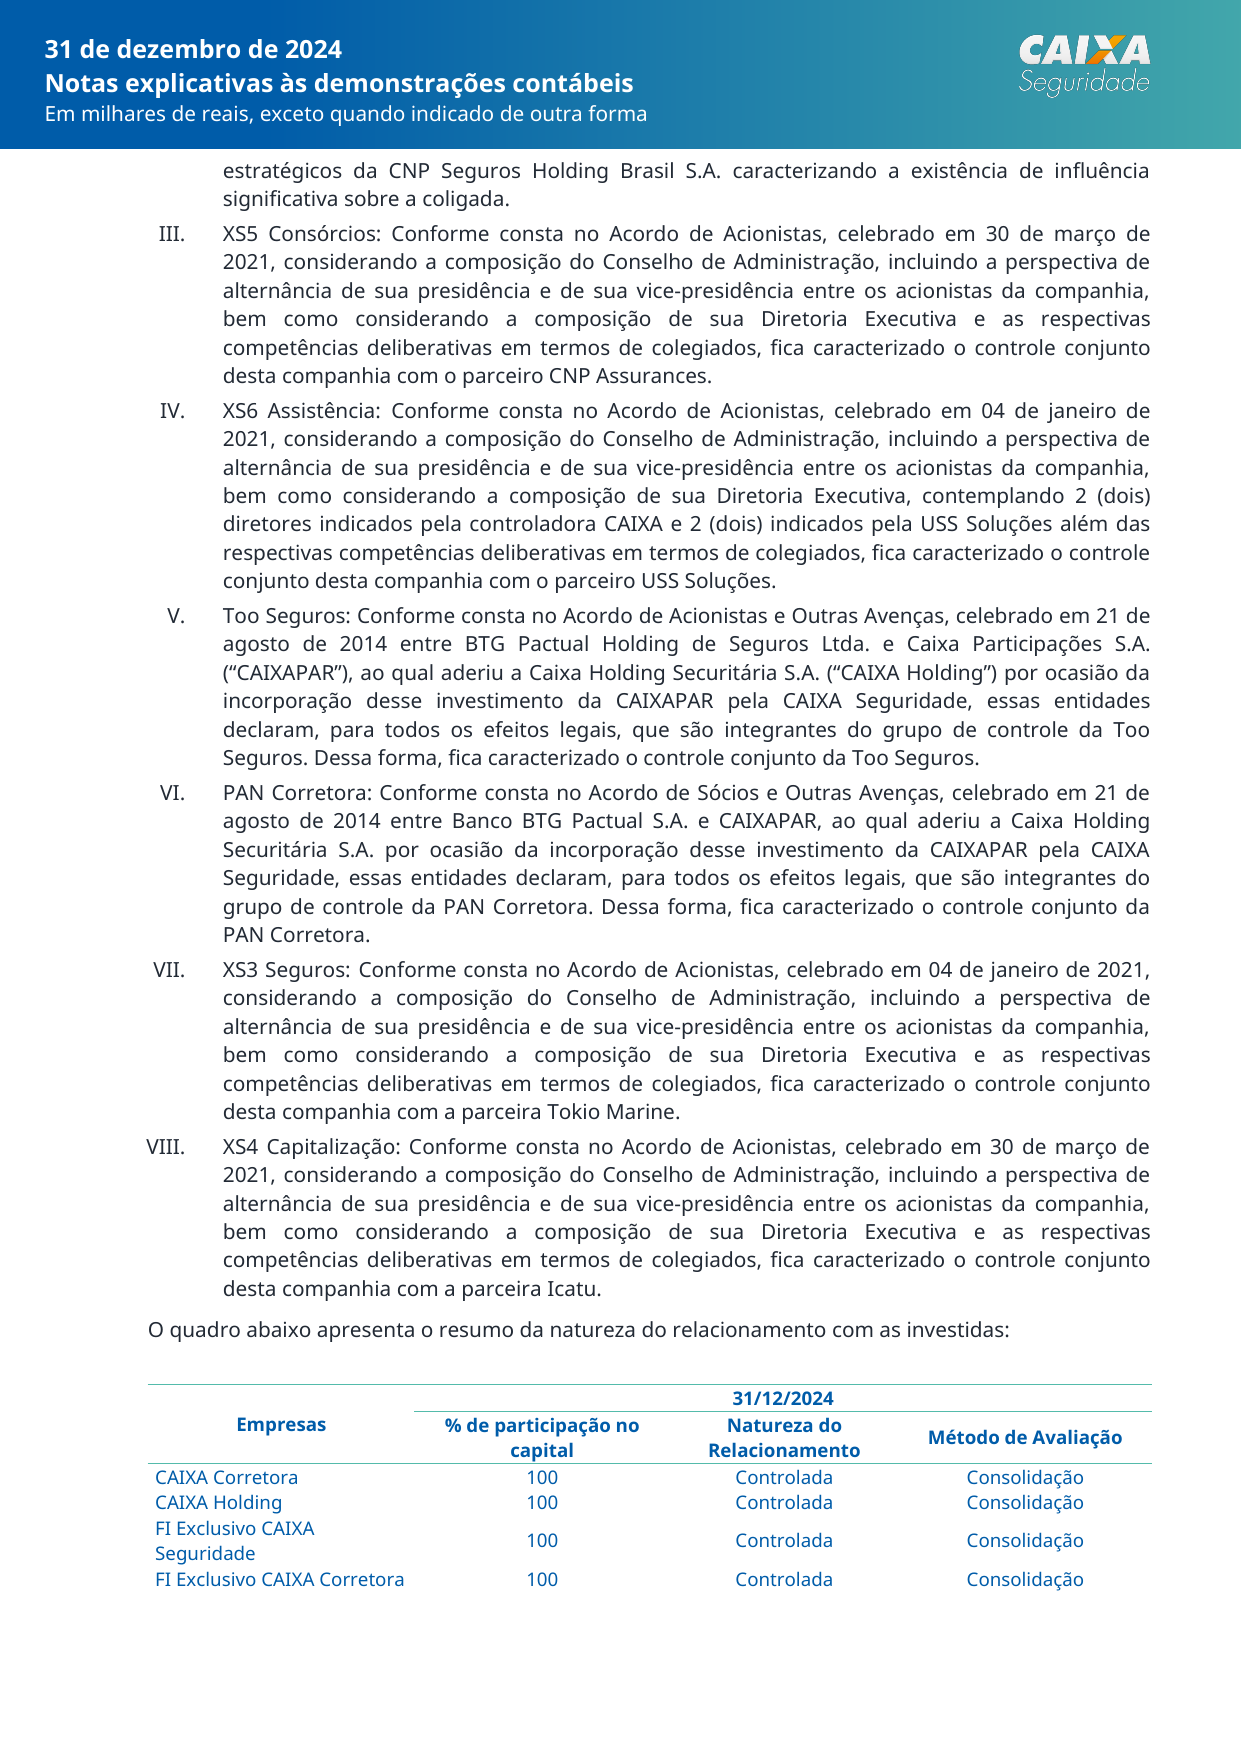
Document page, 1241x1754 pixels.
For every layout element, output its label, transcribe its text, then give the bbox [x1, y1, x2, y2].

table_cell Consolidação [899, 1566, 1152, 1592]
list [185, 156, 1152, 213]
table_cell CAIXA Holding [148, 1490, 414, 1515]
table_cell 100 [414, 1515, 670, 1566]
table_cell FI Exclusivo CAIXA Seguridade [148, 1515, 414, 1566]
table_cell 100 [414, 1464, 670, 1489]
table_header Empresas [148, 1385, 414, 1463]
table_cell FI Exclusivo CAIXA Corretora [148, 1566, 414, 1592]
table_cell Controlada [670, 1566, 899, 1592]
table_cell 100 [414, 1490, 670, 1515]
list XS6 Assistência: Conforme consta no Acordo de Acionistas, celebrado em 04 de janeiro de 2021, considerando a composição do Conselho de Administração, incluindo a perspectiva de alternância de sua presidência e de sua vice-presidência entre os acionistas da companhia, bem como considerando a composição de sua Diretoria Executiva, contemplando 2 (dois) diretores indicados pela controladora CAIXA e 2 (dois) indicados pela USS Soluções além das respectivas competências deliberativas em termos de colegiados, fica caracterizado o controle conjunto desta companhia com o parceiro USS Soluções. [185, 396, 1152, 595]
table_cell Consolidação [899, 1490, 1152, 1515]
list PAN Corretora: Conforme consta no Acordo de Sócios e Outras Avenças, celebrado em 21 de agosto de 2014 entre Banco BTG Pactual S.A. e CAIXAPAR, ao qual aderiu a Caixa Holding Securitária S.A. por ocasião da incorporação desse investimento da CAIXAPAR pela CAIXA Seguridade, essas entidades declaram, para todos os efeitos legais, que são integrantes do grupo de controle da PAN Corretora. Dessa forma, fica caracterizado o controle conjunto da PAN Corretora. [185, 778, 1152, 949]
table_cell % de participação no capital [414, 1412, 670, 1463]
table_cell 100 [414, 1566, 670, 1592]
list XS4 Capitalização: Conforme consta no Acordo de Acionistas, celebrado em 30 de março de 2021, considerando a composição do Conselho de Administração, incluindo a perspectiva de alternância de sua presidência e de sua vice-presidência entre os acionistas da companhia, bem como considerando a composição de sua Diretoria Executiva e as respectivas competências deliberativas em termos de colegiados, fica caracterizado o controle conjunto desta companhia com a parceira Icatu. [185, 1132, 1152, 1302]
table_cell Método de Avaliação [899, 1412, 1152, 1463]
table_cell CAIXA Corretora [148, 1464, 414, 1489]
table_cell Controlada [670, 1464, 899, 1489]
table_cell Consolidação [899, 1464, 1152, 1489]
text O quadro abaixo apresenta o resumo da natureza do relacionamento com as investidas: [148, 1315, 1152, 1343]
list XS5 Consórcios: Conforme consta no Acordo de Acionistas, celebrado em 30 de março de 2021, considerando a composição do Conselho de Administração, incluindo a perspectiva de alternância de sua presidência e de sua vice-presidência entre os acionistas da companhia, bem como considerando a composição de sua Diretoria Executiva e as respectivas competências deliberativas em termos de colegiados, fica caracterizado o controle conjunto desta companhia com o parceiro CNP Assurances. [185, 219, 1152, 389]
table_header 31/12/2024 [414, 1385, 1152, 1411]
table_cell Controlada [670, 1490, 899, 1515]
table_cell Natureza do Relacionamento [670, 1412, 899, 1463]
list Too Seguros: Conforme consta no Acordo de Acionistas e Outras Avenças, celebrado em 21 de agosto de 2014 entre BTG Pactual Holding de Seguros Ltda. e Caixa Participações S.A. (“CAIXAPAR”), ao qual aderiu a Caixa Holding Securitária S.A. (“CAIXA Holding”) por ocasião da incorporação desse investimento da CAIXAPAR pela CAIXA Seguridade, essas entidades declaram, para todos os efeitos legais, que são integrantes do grupo de controle da Too Seguros. Dessa forma, fica caracterizado o controle conjunto da Too Seguros. [185, 601, 1152, 772]
picture [1017, 33, 1152, 99]
table_cell Consolidação [899, 1515, 1152, 1566]
table_cell Controlada [670, 1515, 899, 1566]
list XS3 Seguros: Conforme consta no Acordo de Acionistas, celebrado em 04 de janeiro de 2021, considerando a composição do Conselho de Administração, incluindo a perspectiva de alternância de sua presidência e de sua vice-presidência entre os acionistas da companhia, bem como considerando a composição de sua Diretoria Executiva e as respectivas competências deliberativas em termos de colegiados, fica caracterizado o controle conjunto desta companhia com a parceira Tokio Marine. [185, 955, 1152, 1126]
